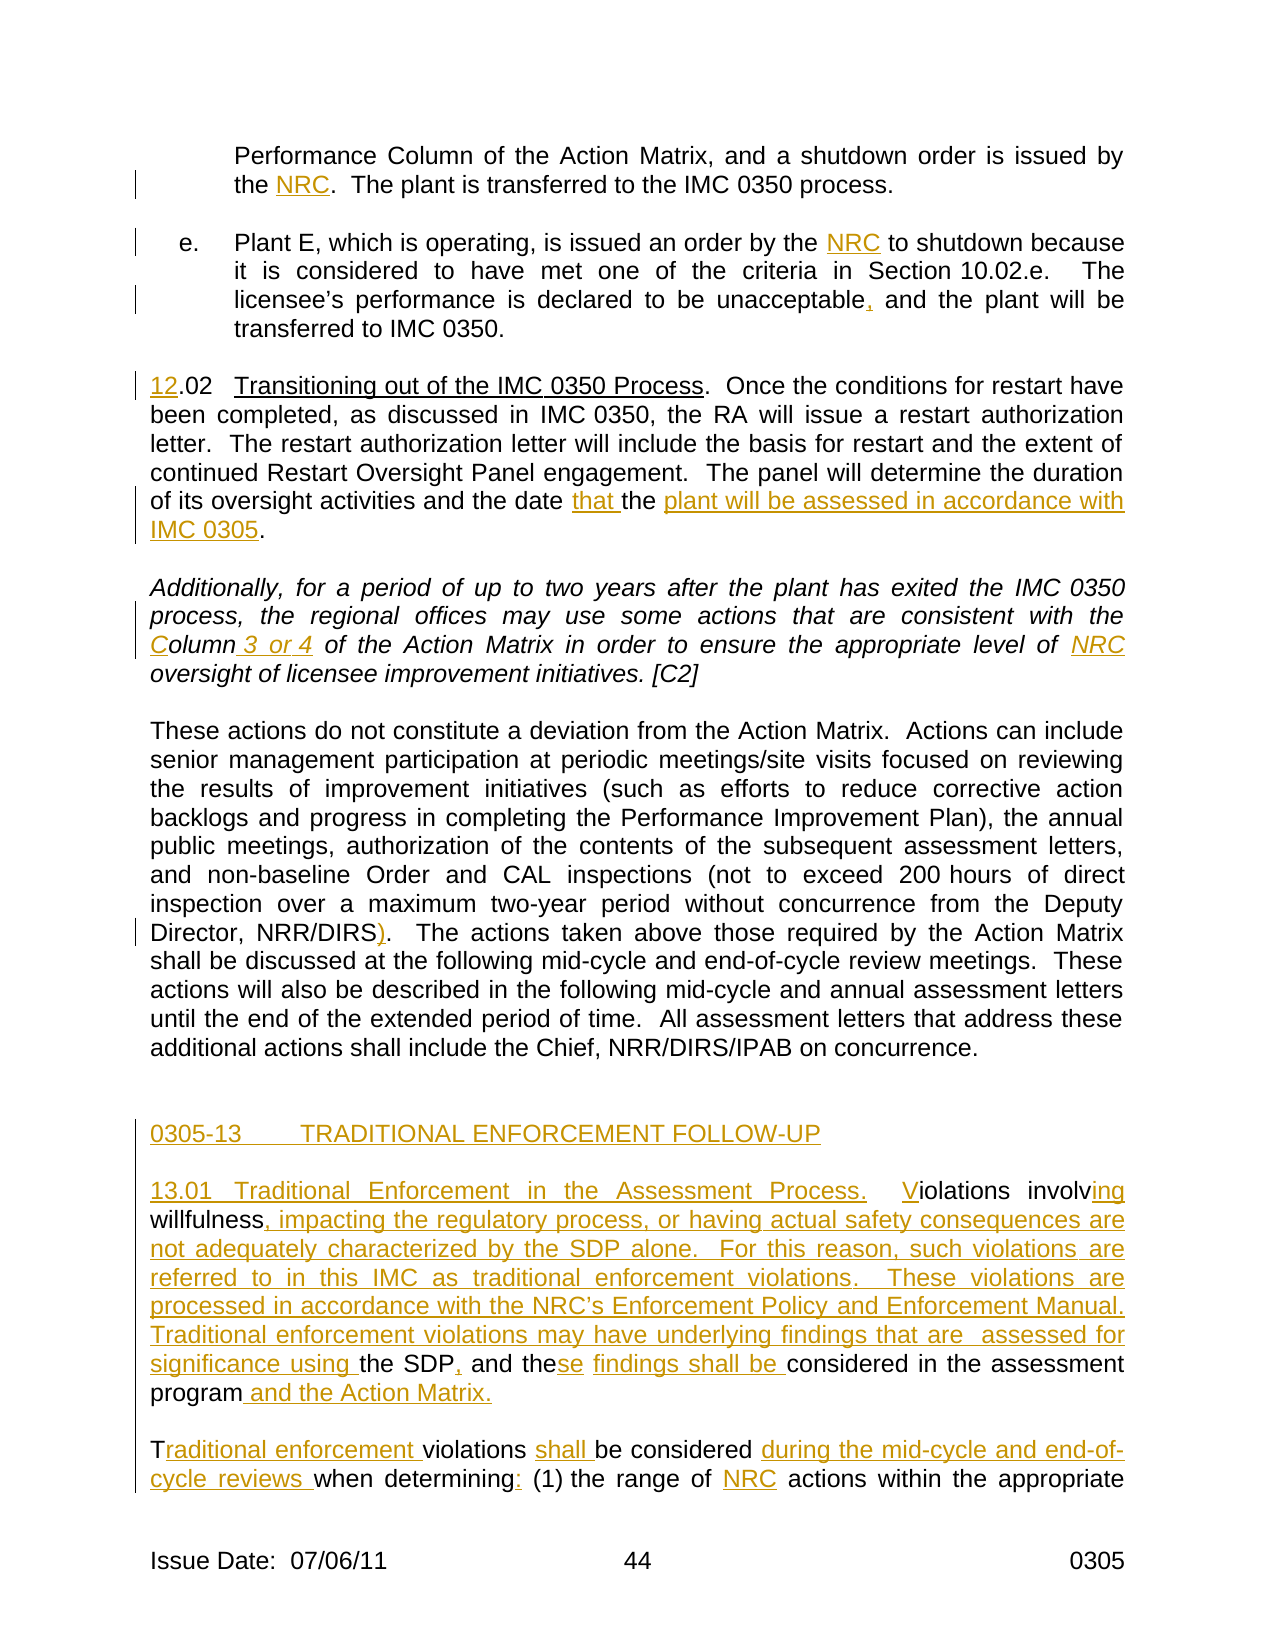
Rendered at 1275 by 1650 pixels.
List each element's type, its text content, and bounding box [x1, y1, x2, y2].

subtitle iolations involv willfulnessthe SDP and the considered in the assessment program [150, 1289, 1125, 1316]
text These actions do not constitute a deviation from the Action Matrix. Actions can include senior management participation at periodic meetings/site visits focused on reviewing the results of improvement initiatives (such as efforts to reduce corrective action backlogs and progress in completing the Performance Improvement Plan), the annual public meetings, authorization of the contents of the subsequent assessment letters, and non-baseline Order and CAL inspections (not to exceed 200 hours of direct inspection over a maximum two-year period without concurrence from the Deputy Director, NRR/DIRS. The actions taken above those required by the Action Matrix shall be discussed at the following mid-cycle and end-of-cycle review meetings. These actions will also be described in the following mid-cycle and annual assessment letters until the end of the extended period of time. All assessment letters that address these additional actions shall include the Chief, NRR/DIRS/IPAB on concurrence. [150, 716, 1125, 1061]
text Additionally, for a period of up to two years after the plant has exited the IMC 0350 process, the regional offices may use some actions that are consistent with the olumn of the Action Matrix in order to ensure the appropriate level of oversight of licensee improvement initiatives. [C2] [150, 572, 1125, 687]
subtitle iolations involv willfulnessthe SDP and the considered in the assessment program [150, 1318, 1125, 1345]
subtitle .02 Transitioning out of the IMC 0350 Process . Once the conditions for restart have been completed, as discussed in IMC 0350, the RA will issue a restart authorization letter. The restart authorization letter will include the basis for restart and the extent of continued Restart Oversight Panel engagement. The panel will determine the duration of its oversight activities and the date the . [150, 371, 1125, 544]
subtitle iolations involv willfulnessthe SDP and the considered in the assessment program [150, 1260, 1125, 1288]
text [150, 1435, 1125, 1492]
subtitle iolations involv willfulnessthe SDP and the considered in the assessment program [150, 1346, 1125, 1406]
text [150, 141, 1125, 199]
subtitle iolations involv willfulnessthe SDP and the considered in the assessment program [150, 1176, 1125, 1259]
text e. Plant E, which is operating, is issued an order by the to shutdown because it is considered to have met one of the criteria in Section 10.02.e. The licensee’s performance is declared to be unacceptable and the plant will be transferred to IMC 0350. [150, 227, 1125, 342]
